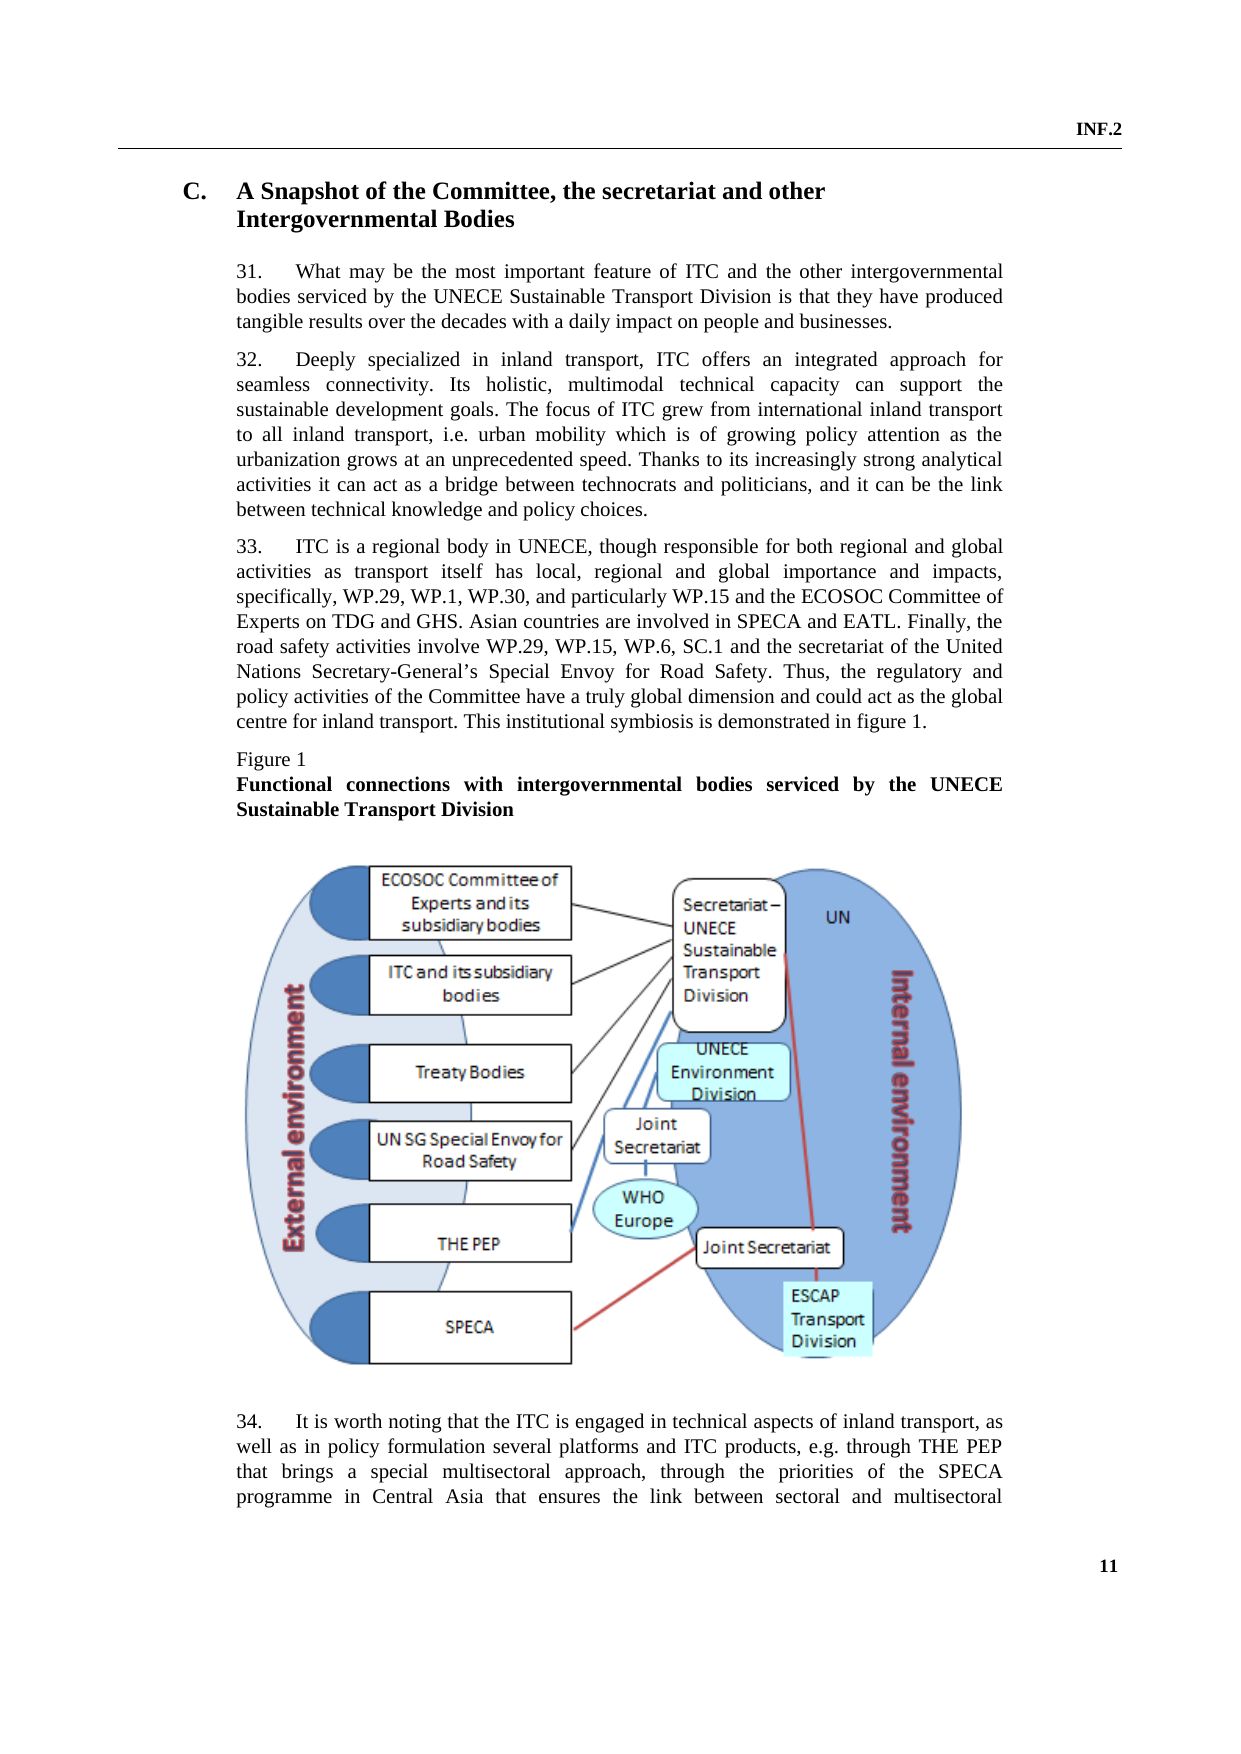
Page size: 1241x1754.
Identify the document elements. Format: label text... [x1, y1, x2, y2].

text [236, 1408, 1004, 1508]
text 32. Deeply specialized in inland transport, ITC offers an integrated approach for seamless connectivity. Its holistic, multimodal technical capacity can support the sustainable development goals. The focus of ITC grew from international inland transport to all inland transport, i.e. urban mobility which is of growing policy attention as the urbanization grows at an unprecedented speed. Thanks to its increasingly strong analytical activities it can act as a bridge between technocrats and politicians, and it can be the link between technical knowledge and policy choices. [236, 346, 1004, 521]
text Figure 1 [236, 746, 1004, 771]
text C. A Snapshot of the Committee, the secretariat and other Intergovernmental Bodies [118, 177, 1004, 233]
picture [236, 833, 987, 1396]
text 33. ITC is a regional body in UNECE, though responsible for both regional and global activities as transport itself has local, regional and global importance and impacts, specifically, WP.29, WP.1, WP.30, and particularly WP.15 and the ECOSOC Committee of Experts on TDG and GHS. Asian countries are involved in SPECA and EATL. Finally, the road safety activities involve WP.29, WP.15, WP.6, SC.1 and the secretariat of the United Nations Secretary-General’s Special Envoy for Road Safety. Thus, the regulatory and policy activities of the Committee have a truly global dimension and could act as the global centre for inland transport. This institutional symbiosis is demonstrated in figure 1. [236, 533, 1004, 733]
text Functional connections with intergovernmental bodies serviced by the UNECE Sustainable Transport Division [236, 771, 1004, 821]
text 31. What may be the most important feature of ITC and the other intergovernmental bodies serviced by the UNECE Sustainable Transport Division is that they have produced tangible results over the decades with a daily impact on people and businesses. [236, 258, 1004, 333]
